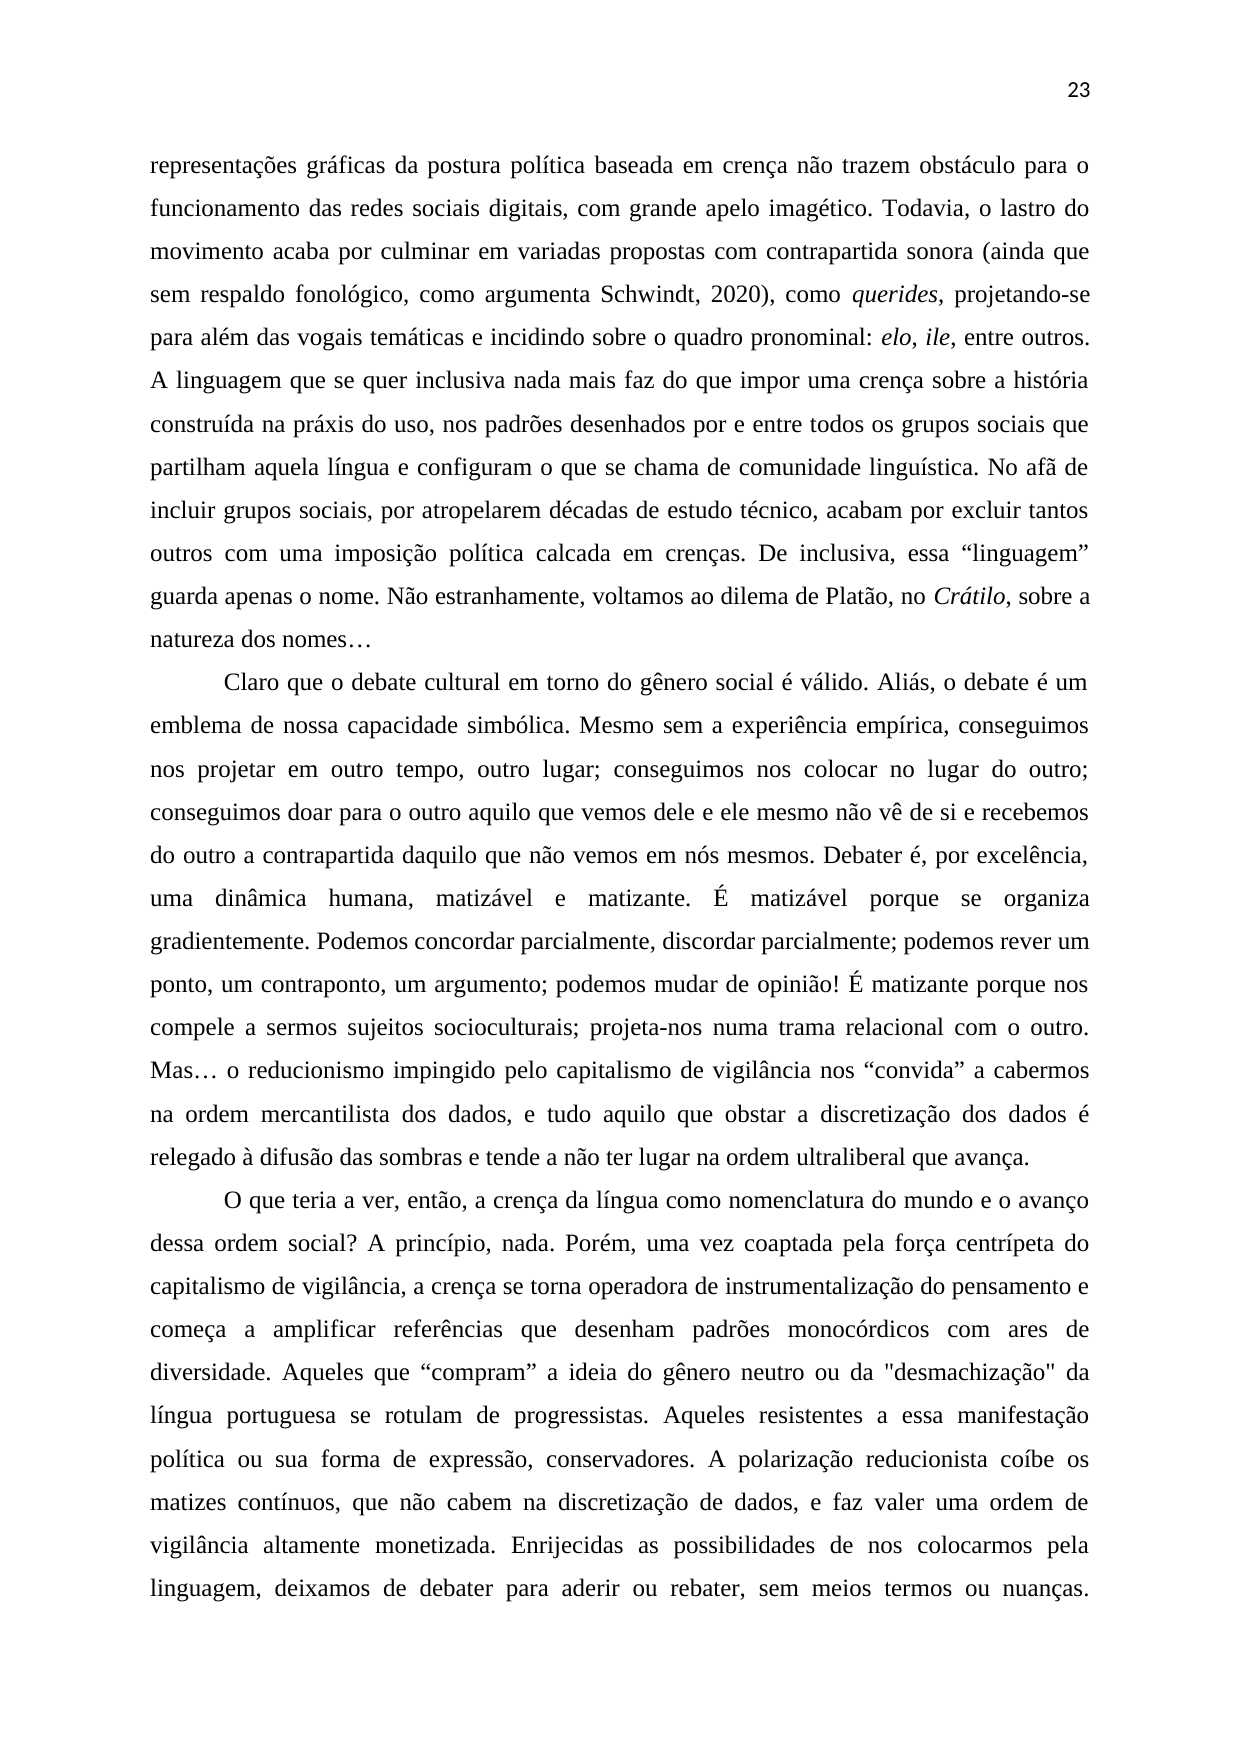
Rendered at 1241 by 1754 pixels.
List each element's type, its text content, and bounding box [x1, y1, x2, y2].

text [150, 150, 1090, 653]
text Claro que o debate cultural em torno do gênero social é válido. Aliás, o debate é um emblema de nossa capacidade simbólica. Mesmo sem a experiência empírica, conseguimos nos projetar em outro tempo, outro lugar; conseguimos nos colocar no lugar do outro; conseguimos doar para o outro aquilo que vemos dele e ele mesmo não vê de si e recebemos do outro a contrapartida daquilo que não vemos em nós mesmos. Debater é, por excelência, uma dinâmica humana, matizável e matizante. É matizável porque se organiza gradientemente. Podemos concordar parcialmente, discordar parcialmente; podemos rever um ponto, um contraponto, um argumento; podemos mudar de opinião! É matizante porque nos compele a sermos sujeitos socioculturais; projeta-nos numa trama relacional com o outro. Mas… o reducionismo impingido pelo capitalismo de vigilância nos “convida” a cabermos na ordem mercantilista dos dados, e tudo aquilo que obstar a discretização dos dados é relegado à difusão das sombras e tende a não ter lugar na ordem ultraliberal que avança. [150, 667, 1090, 1171]
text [150, 1185, 1090, 1602]
